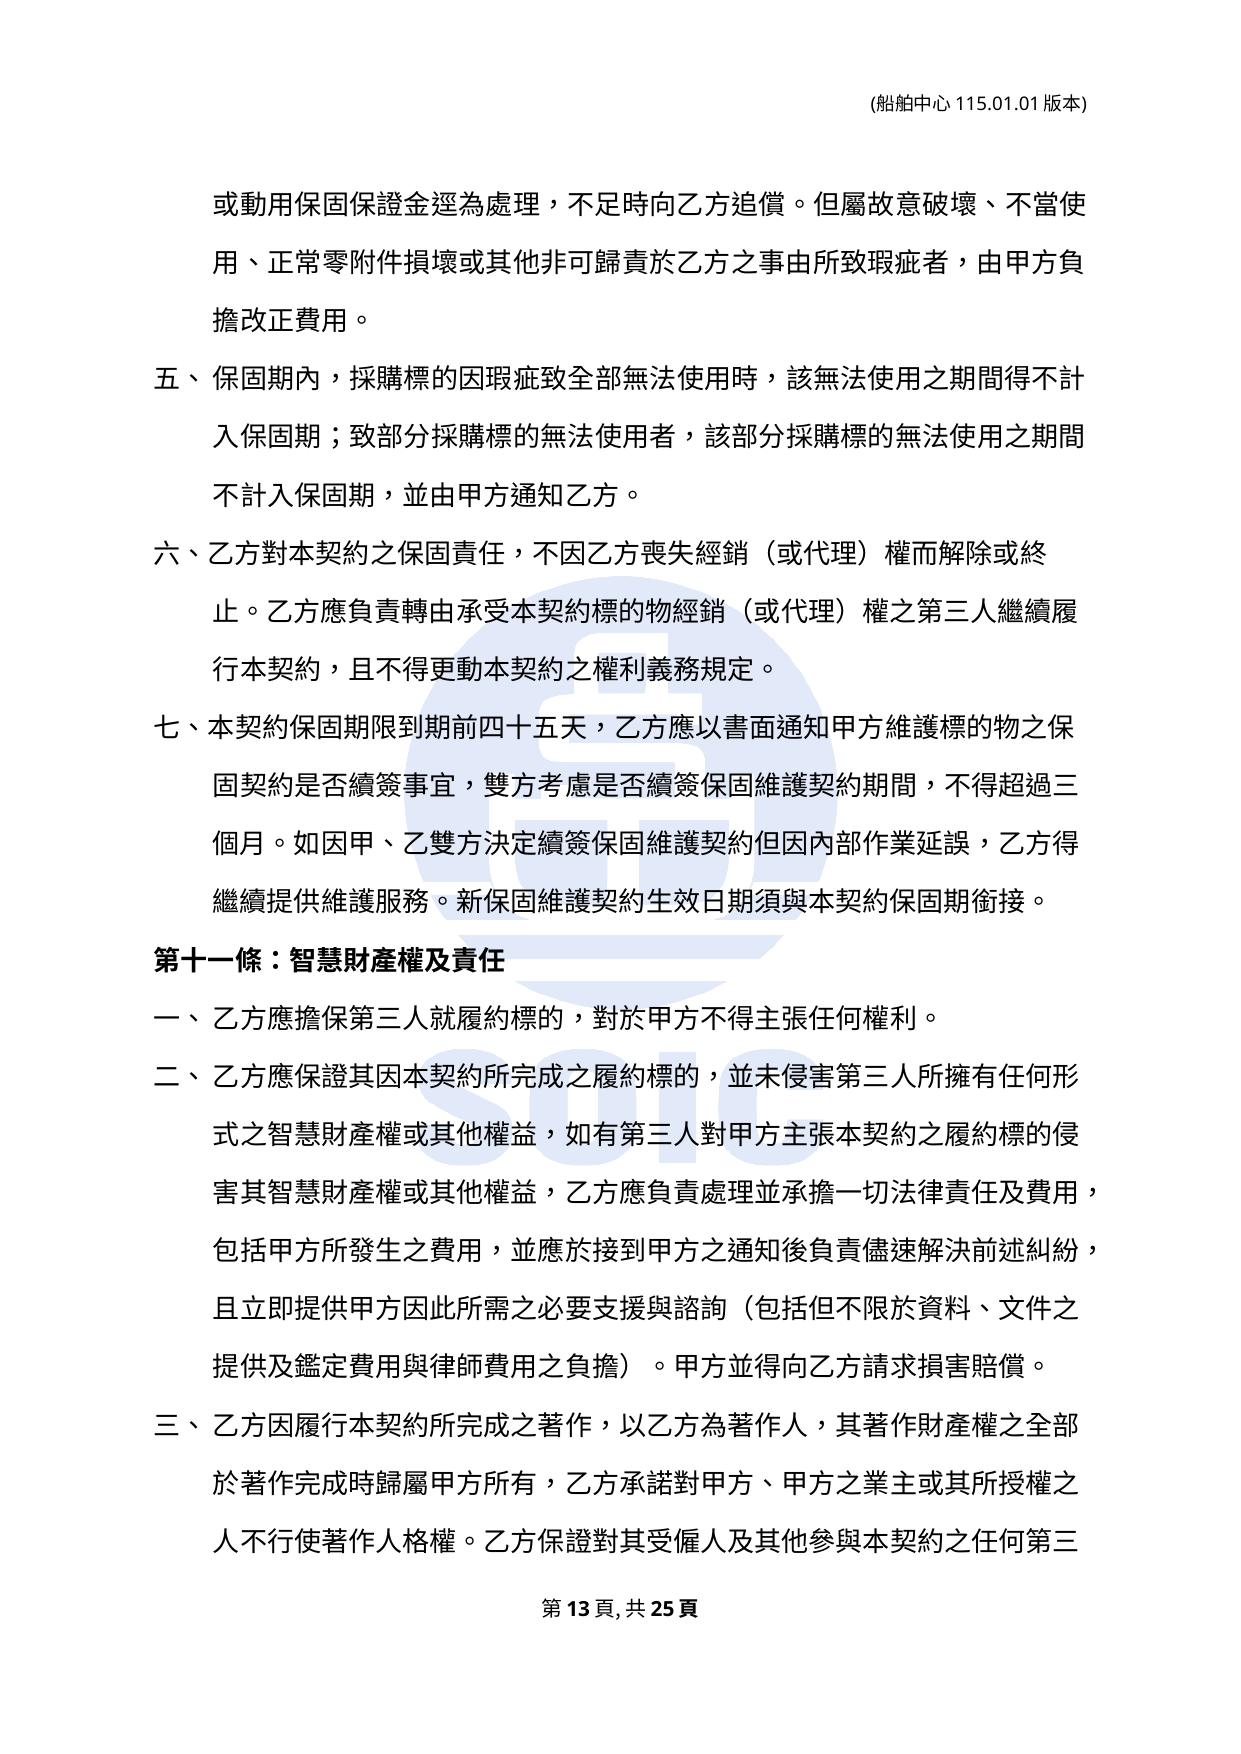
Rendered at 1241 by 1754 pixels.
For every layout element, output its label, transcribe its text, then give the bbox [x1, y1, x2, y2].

text 固契約是否續簽事宜，雙方考慮是否續簽保固維護契約期間，不得超過三 [153, 755, 1087, 813]
list 乙方應保證其因本契約所完成之履約標的，並未侵害第三人所擁有任何形式之智慧財產權或其他權益，如有第三人對甲方主張本契約之履約標的侵害其智慧財產權或其他權益，乙方應負責處理並承擔一切法律責任及費用，包括甲方所發生之費用，並應於接到甲方之通知後負責儘速解決前述糾紛，且立即提供甲方因此所需之必要支援與諮詢（包括但不限於資料、文件之提供及鑑定費用與律師費用之負擔）。甲方並得向乙方請求損害賠償。 [153, 1045, 1087, 1394]
list 保固期內，採購標的因瑕疵致全部無法使用時，該無法使用之期間得不計入保固期；致部分採購標的無法使用者，該部分採購標的無法使用之期間不計入保固期，並由甲方通知乙方。 [153, 348, 1087, 522]
text 止。乙方應負責轉由承受本契約標的物經銷（或代理）權之第三人繼續履行本契約，且不得更動本契約之權利義務規定。 [212, 580, 1087, 697]
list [153, 1394, 1087, 1568]
text 第十一條：智慧財產權及責任 [153, 929, 1087, 987]
list 乙方應擔保第三人就履約標的，對於甲方不得主張任何權利。 [153, 987, 1087, 1045]
text 七、本契約保固期限到期前四十五天，乙方應以書面通知甲方維護標的物之保 [153, 697, 1087, 755]
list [153, 173, 1087, 348]
text 六、乙方對本契約之保固責任，不因乙方喪失經銷（或代理）權而解除或終 [153, 522, 1087, 580]
text 個月。如因甲、乙雙方決定續簽保固維護契約但因內部作業延誤，乙方得繼續提供維護服務。新保固維護契約生效日期須與本契約保固期銜接。 [212, 813, 1087, 929]
